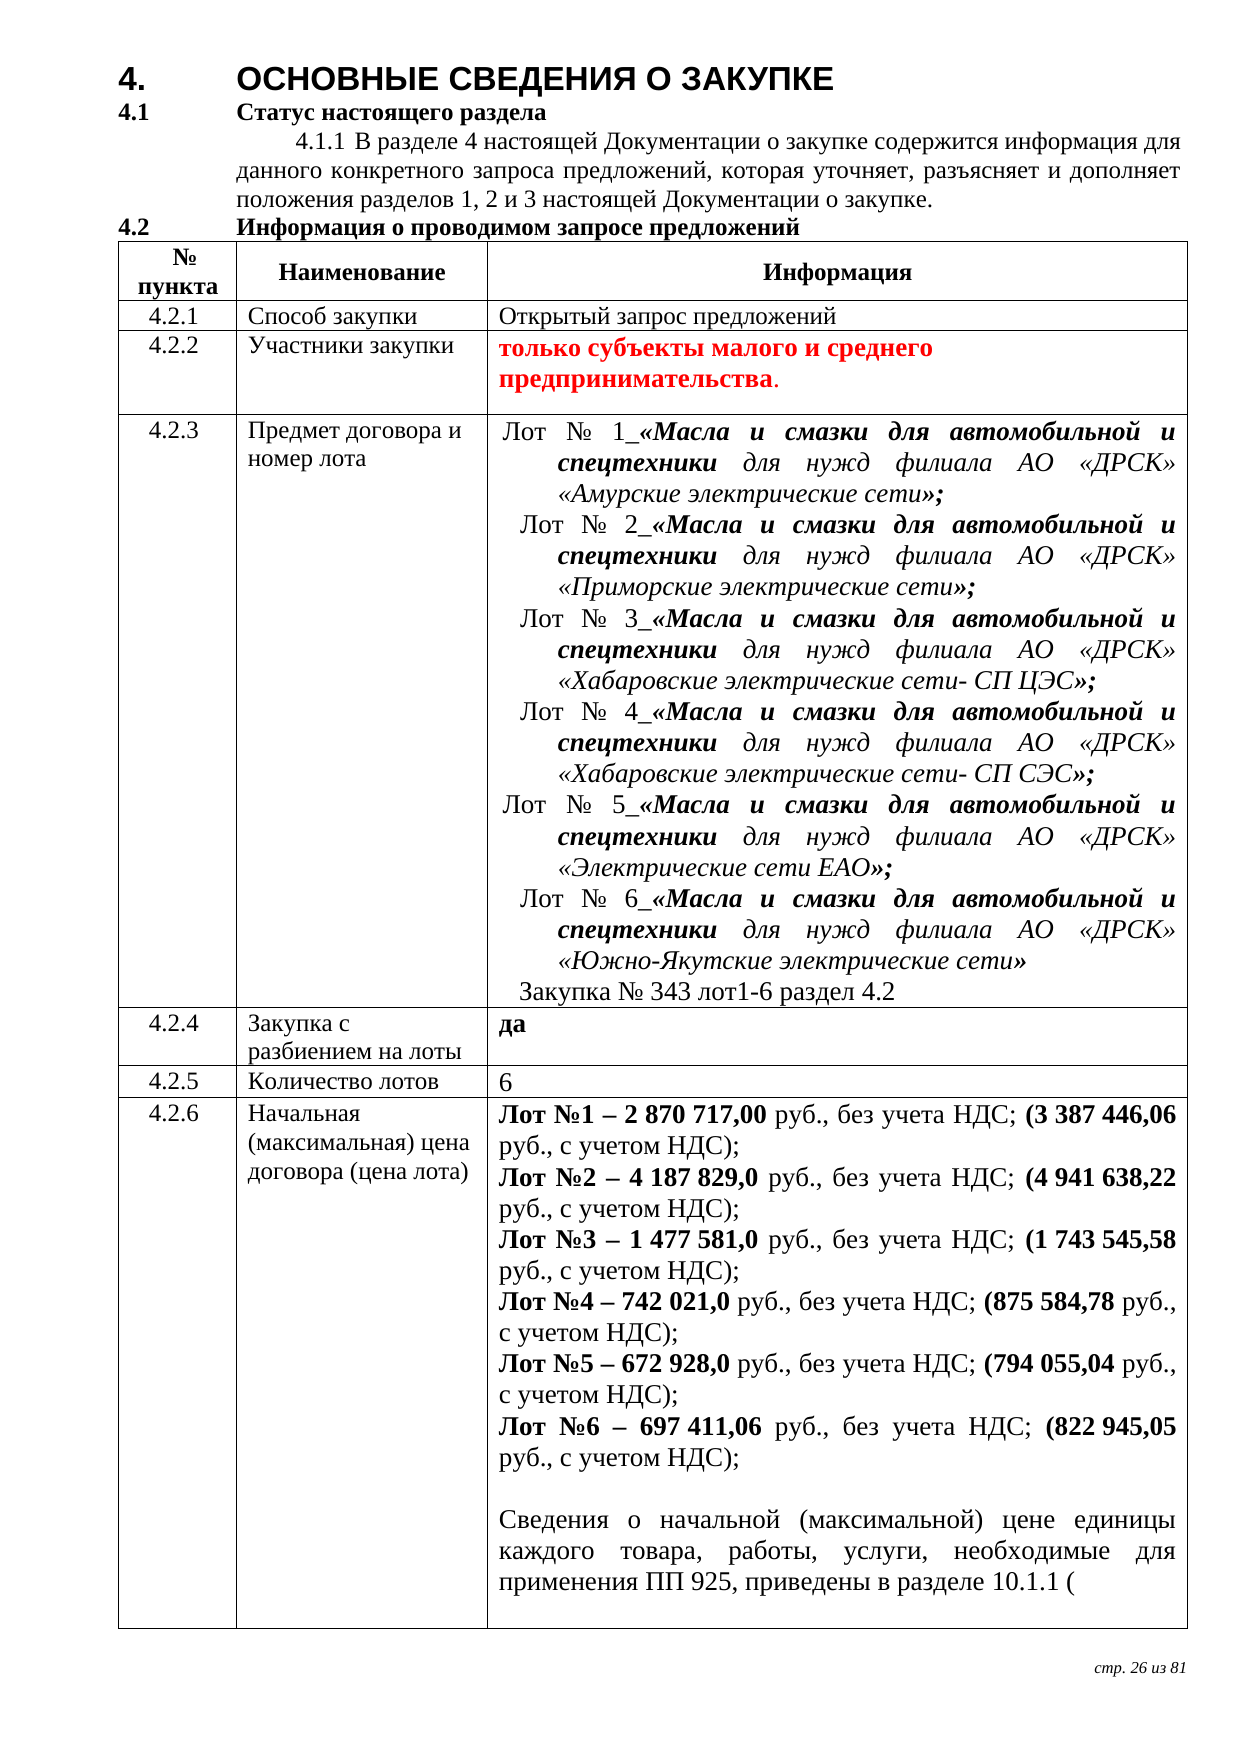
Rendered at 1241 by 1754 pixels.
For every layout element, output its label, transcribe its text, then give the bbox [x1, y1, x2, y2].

table_cell Закупка с разбиением на лоты [237, 1008, 487, 1065]
table_cell только субъекты малого и среднего предпринимательства. [488, 331, 1187, 414]
table_header № пункта [119, 242, 236, 300]
table_header Наименование [237, 242, 487, 300]
subtitle Статус настоящего раздела [118, 97, 1181, 126]
table_cell [119, 415, 236, 1007]
table_cell Участники закупки [237, 331, 487, 414]
table_cell Количество лотов [237, 1066, 487, 1097]
table_cell да [488, 1008, 1187, 1065]
subtitle ОСНОВНЫЕ СВЕДЕНИЯ О ЗАКУПКЕ [118, 59, 1181, 97]
subtitle Информация о проводимом запросе предложений [118, 212, 1181, 241]
table_cell [119, 301, 236, 329]
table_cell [488, 1098, 1187, 1628]
table_cell Открытый запрос предложений [488, 301, 1187, 329]
table_cell 6 [488, 1066, 1187, 1097]
text В разделе 4 настоящей Документации о закупке содержится информация для данного конкретного запроса предложений, которая уточняет, разъясняет и дополняет положения разделов 1, 2 и 3 настоящей Документации о закупке. [236, 126, 1181, 212]
table_header Информация [488, 242, 1187, 300]
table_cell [237, 1098, 487, 1628]
table_cell [119, 1066, 236, 1097]
table_cell [119, 1008, 236, 1065]
table_cell [119, 1098, 236, 1628]
table_cell [119, 331, 236, 414]
table_cell Лот № 1_«Масла и смазки для автомобильной и спецтехники для нужд филиала АО «ДРСК» «Амурские электрические сети»; Лот № 2_«Масла и смазки для автомобильной и спецтехники для нужд филиала АО «ДРСК» «Приморские электрические сети»; Лот № 3_«Масла и смазки для автомобильной и спецтехники для нужд филиала АО «ДРСК» «Хабаровские электрические сети- СП ЦЭС»; Лот № 4_«Масла и смазки для автомобильной и спецтехники для нужд филиала АО «ДРСК» «Хабаровские электрические сети- СП СЭС»; Лот № 5_«Масла и смазки для автомобильной и спецтехники для нужд филиала АО «ДРСК» «Электрические сети ЕАО»; Лот № 6_«Масла и смазки для автомобильной и спецтехники для нужд филиала АО «ДРСК» «Южно-Якутские электрические сети» Закупка № 343 лот1-6 раздел 4.2 [488, 415, 1187, 1007]
table_cell Предмет договора и номер лота [237, 415, 487, 1007]
table_cell Способ закупки [237, 301, 487, 329]
